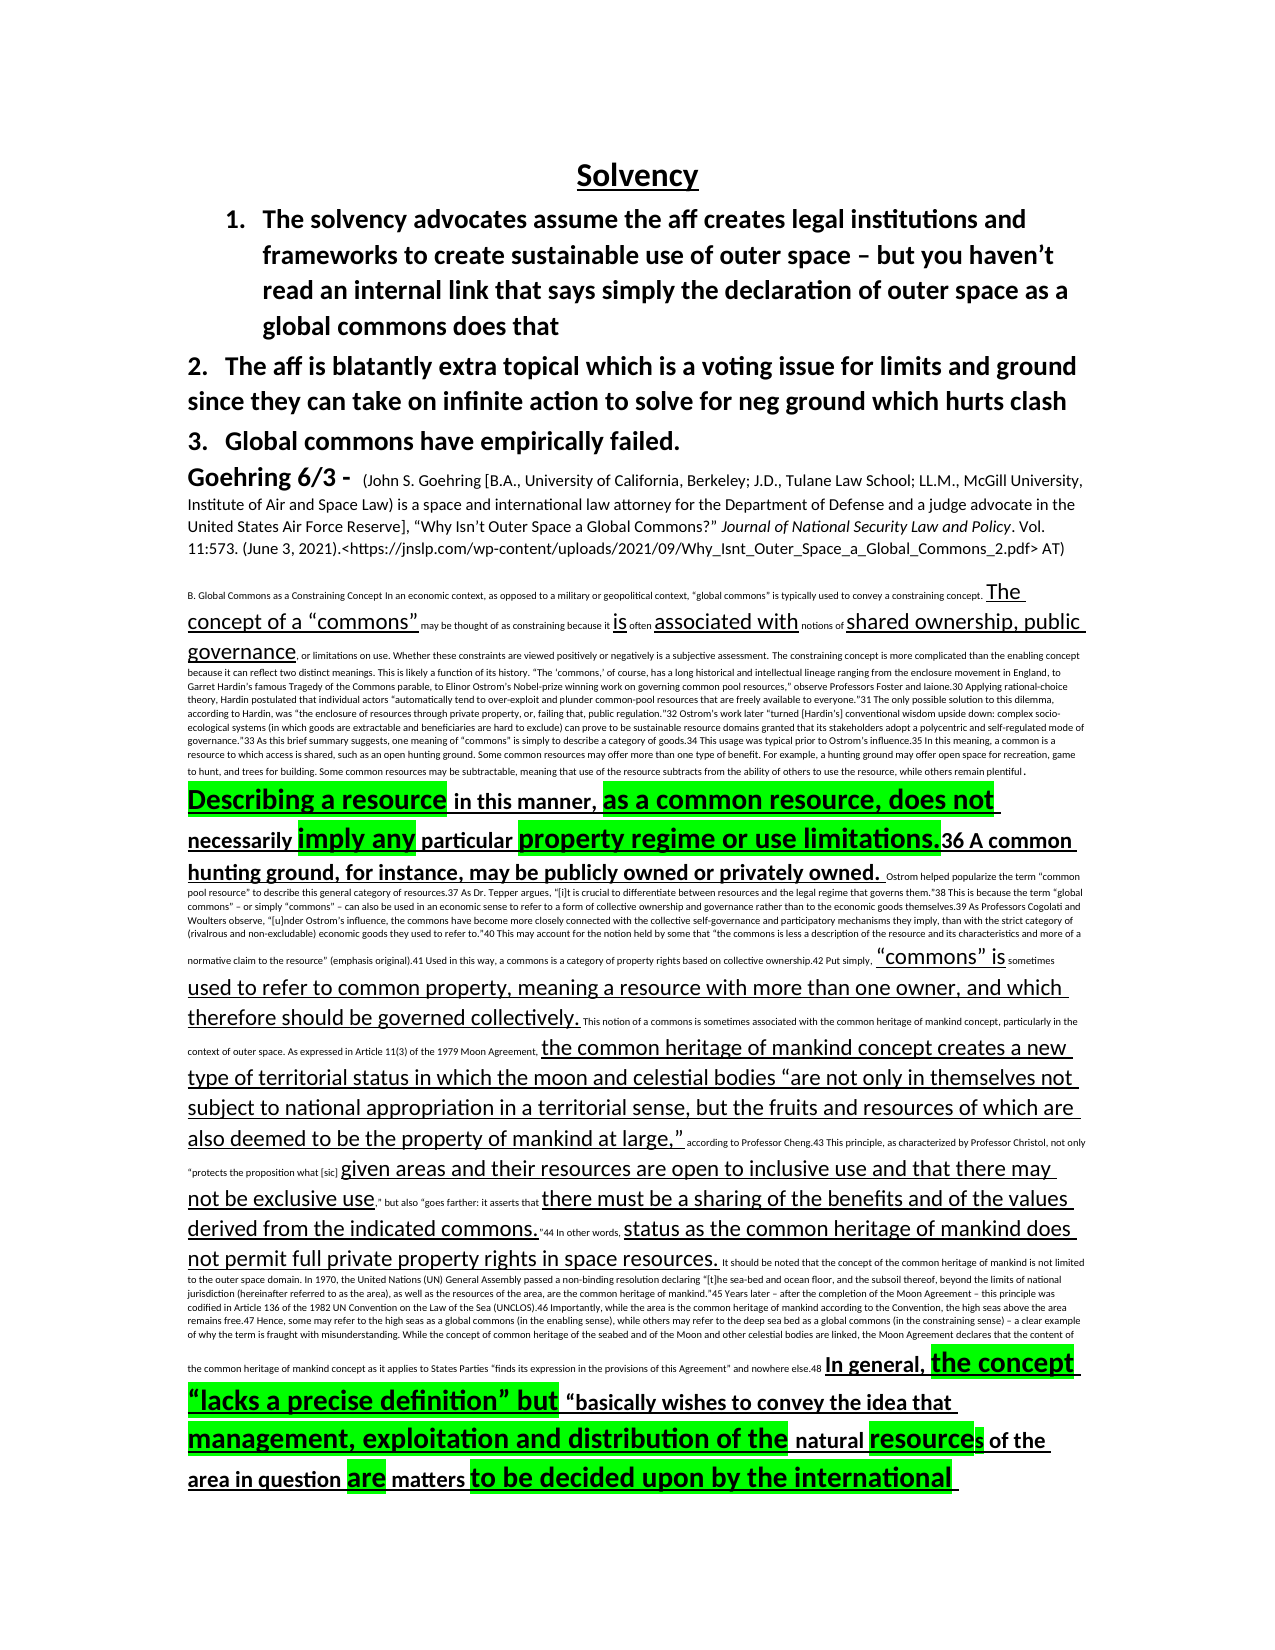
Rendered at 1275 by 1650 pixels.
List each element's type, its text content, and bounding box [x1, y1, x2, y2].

subtitle The solvency advocates assume the aff creates legal institutions and frameworks to create sustainable use of outer space – but you haven’t read an internal link that says simply the declaration of outer space as a global commons does that [225, 202, 1087, 342]
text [187, 577, 1087, 1494]
subtitle Solvency [187, 154, 1087, 195]
subtitle The aff is blatantly extra topical which is a voting issue for limits and ground since they can take on infinite action to solve for neg ground which hurts clash [187, 349, 1087, 418]
text Goehring 6/3 - (John S. Goehring [B.A., University of California, Berkeley; J.D., Tulane Law School; LL.M., McGill University, Institute of Air and Space Law) is a space and international law attorney for the Department of Defense and a judge advocate in the United States Air Force Reserve], “Why Isn’t Outer Space a Global Commons?” Journal of National Security Law and Policy. Vol. 11:573. (June 3, 2021).<https://jnslp.com/wp-content/uploads/2021/09/Why_Isnt_Outer_Space_a_Global_Commons_2.pdf> AT) [187, 460, 1087, 559]
subtitle Global commons have empirically failed. [187, 424, 1087, 457]
